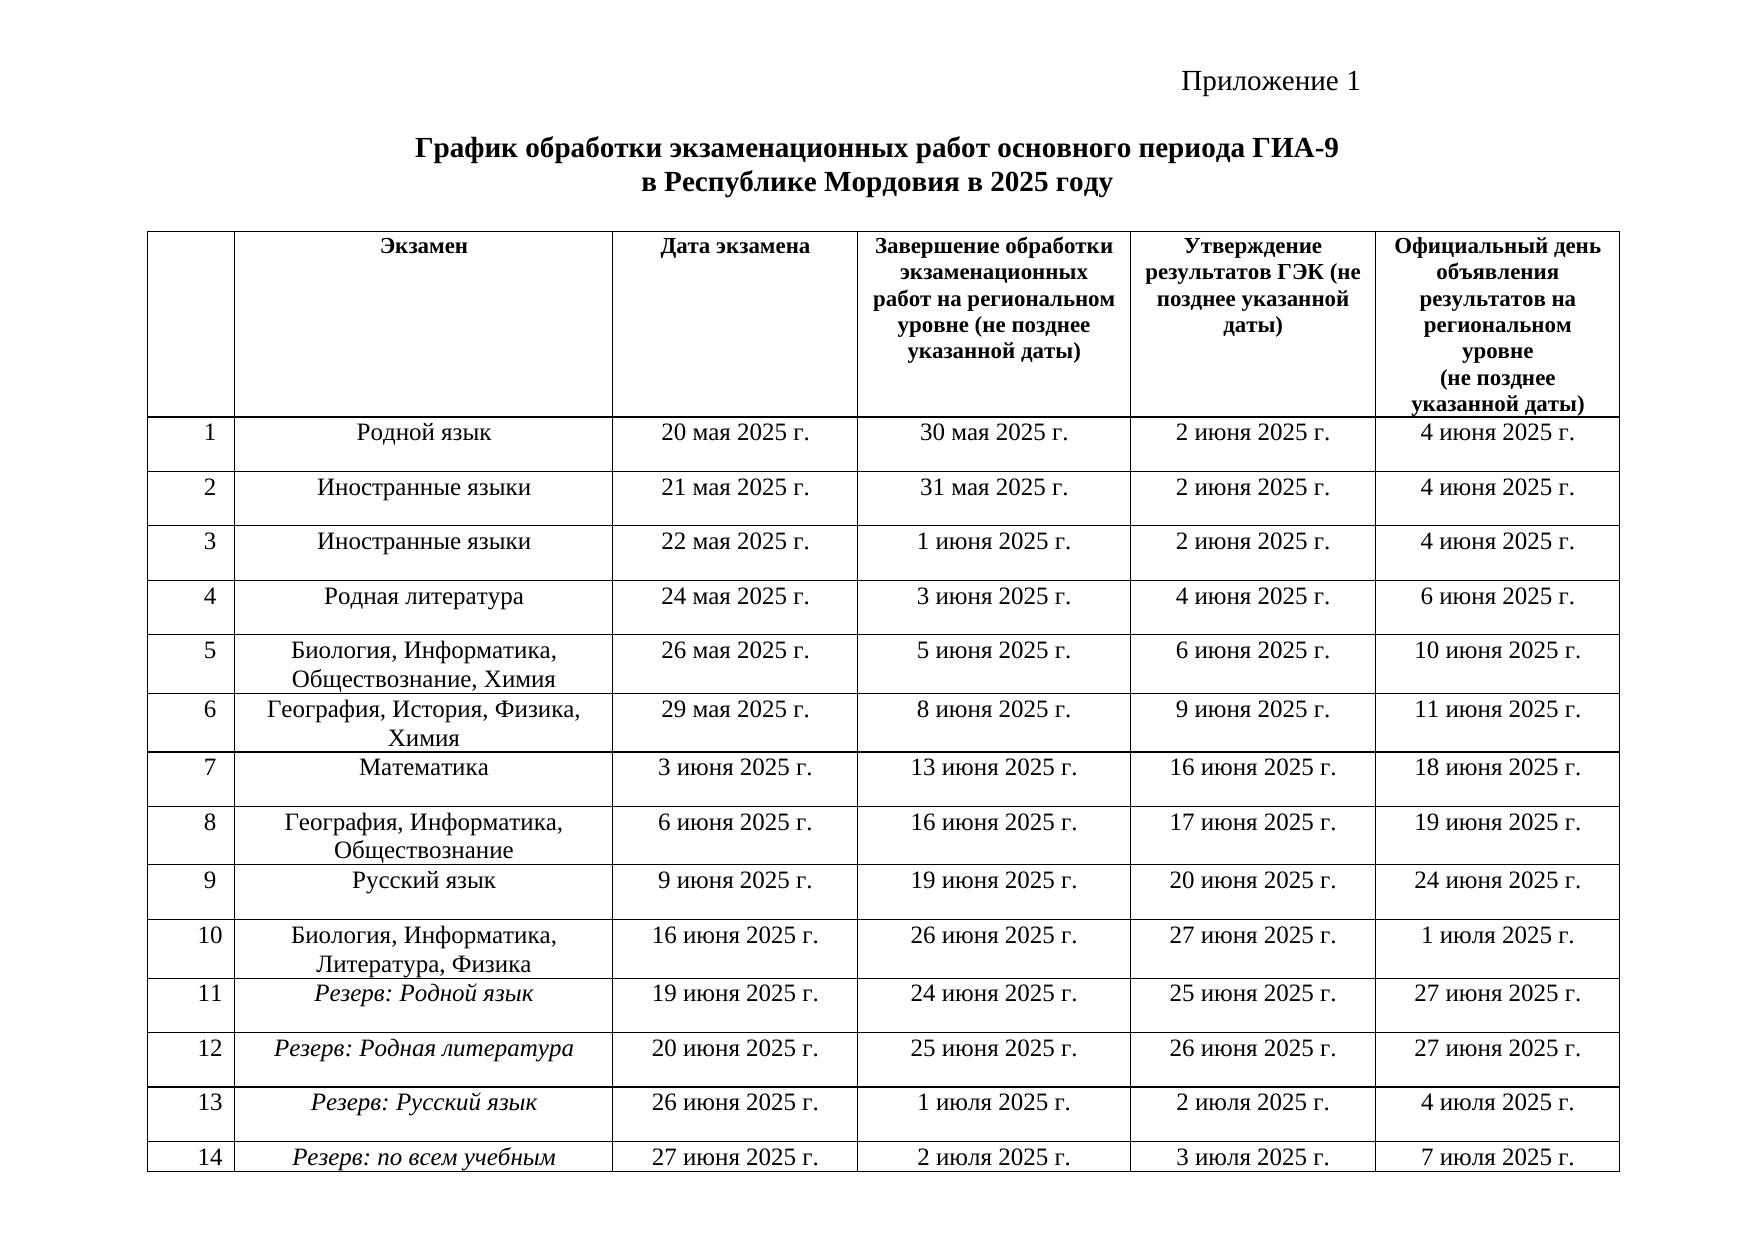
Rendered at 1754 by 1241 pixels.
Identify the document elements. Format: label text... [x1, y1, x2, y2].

table_cell 19 июня 2025 г. [613, 979, 857, 1032]
table_cell 3 июня 2025 г. [858, 581, 1130, 634]
table_cell 7 [148, 753, 234, 806]
table_cell 10 [148, 920, 234, 977]
table_cell 3 июля 2025 г. [1131, 1142, 1375, 1171]
table_cell 4 июня 2025 г. [1131, 581, 1375, 634]
table_header Завершение обработки экзаменационных работ на региональном уровне (не позднее указанной даты) [858, 232, 1130, 416]
table_cell 1 июля 2025 г. [858, 1088, 1130, 1141]
table_cell 11 [148, 979, 234, 1032]
text в Республике Мордовия в 2025 году [118, 164, 1636, 197]
table_header [148, 232, 234, 416]
table_cell Русский язык [235, 865, 612, 919]
table_cell 6 июня 2025 г. [1131, 635, 1375, 693]
table_cell 12 [148, 1033, 234, 1086]
table_cell 27 июня 2025 г. [1376, 1033, 1619, 1086]
table_cell 4 [148, 581, 234, 634]
table_cell 24 мая 2025 г. [613, 581, 857, 634]
table_cell 9 июня 2025 г. [613, 865, 857, 919]
table_cell Резерв: по всем учебным предметам (кроме Русского языка и Математики) [235, 1142, 612, 1171]
table_cell 16 июня 2025 г. [613, 920, 857, 977]
table_cell 2 июля 2025 г. [858, 1142, 1130, 1171]
text Приложение 1 [1181, 63, 1680, 97]
table_cell 26 мая 2025 г. [613, 635, 857, 693]
table_cell 20 мая 2025 г. [613, 418, 857, 471]
table_cell 6 июня 2025 г. [1376, 581, 1619, 634]
table_cell 27 июня 2025 г. [1131, 920, 1375, 977]
table_cell Математика [235, 753, 612, 806]
table_cell 13 [148, 1088, 234, 1141]
table_cell 26 июня 2025 г. [1131, 1033, 1375, 1086]
table_cell 22 мая 2025 г. [613, 526, 857, 580]
table_cell 21 мая 2025 г. [613, 472, 857, 525]
table_cell Резерв: Русский язык [235, 1088, 612, 1141]
table_cell Иностранные языки [235, 526, 612, 580]
table_cell 5 [148, 635, 234, 693]
table_cell 14 [148, 1142, 234, 1171]
table_cell 13 июня 2025 г. [858, 753, 1130, 806]
table_cell 25 июня 2025 г. [858, 1033, 1130, 1086]
table_cell 9 июня 2025 г. [1131, 694, 1375, 751]
table_cell Родной язык [235, 418, 612, 471]
table_cell 30 мая 2025 г. [858, 418, 1130, 471]
table_header Официальный день объявления результатов на региональном уровне (не позднее указанной даты) [1376, 232, 1619, 416]
table_cell 8 июня 2025 г. [858, 694, 1130, 751]
table_cell 4 июня 2025 г. [1376, 526, 1619, 580]
table_cell Родная литература [235, 581, 612, 634]
table_cell 31 мая 2025 г. [858, 472, 1130, 525]
table_cell 5 июня 2025 г. [858, 635, 1130, 693]
table_cell 2 июня 2025 г. [1131, 418, 1375, 471]
table_cell 25 июня 2025 г. [1131, 979, 1375, 1032]
table_cell 16 июня 2025 г. [858, 807, 1130, 864]
table_cell 26 июня 2025 г. [858, 920, 1130, 977]
table_cell 3 [148, 526, 234, 580]
table_cell 19 июня 2025 г. [1376, 807, 1619, 864]
table_cell 4 июля 2025 г. [1376, 1088, 1619, 1141]
table_cell 6 июня 2025 г. [613, 807, 857, 864]
table_cell 8 [148, 807, 234, 864]
table_cell 7 июля 2025 г. [1376, 1142, 1619, 1171]
table_cell 20 июня 2025 г. [1131, 865, 1375, 919]
table_cell 27 июня 2025 г. [613, 1142, 857, 1171]
table_cell 1 июня 2025 г. [858, 526, 1130, 580]
table_cell 29 мая 2025 г. [613, 694, 857, 751]
table_cell 6 [148, 694, 234, 751]
table_cell 4 июня 2025 г. [1376, 472, 1619, 525]
table_cell 24 июня 2025 г. [858, 979, 1130, 1032]
table_cell 20 июня 2025 г. [613, 1033, 857, 1086]
table_cell География, История, Физика, Химия [235, 694, 612, 751]
table_cell 19 июня 2025 г. [858, 865, 1130, 919]
table_cell Биология, Информатика, Литература, Физика [235, 920, 612, 977]
table_cell Иностранные языки [235, 472, 612, 525]
table_cell 2 июня 2025 г. [1131, 526, 1375, 580]
table_cell Резерв: Родная литература [235, 1033, 612, 1086]
text График обработки экзаменационных работ основного периода ГИА-9 [118, 130, 1636, 164]
table_cell 11 июня 2025 г. [1376, 694, 1619, 751]
table_cell 24 июня 2025 г. [1376, 865, 1619, 919]
table_header Дата экзамена [613, 232, 857, 416]
table_cell 3 июня 2025 г. [613, 753, 857, 806]
table_cell 4 июня 2025 г. [1376, 418, 1619, 471]
table_cell 26 июня 2025 г. [613, 1088, 857, 1141]
table_cell 2 июля 2025 г. [1131, 1088, 1375, 1141]
table_cell 1 июля 2025 г. [1376, 920, 1619, 977]
table_cell 1 [148, 418, 234, 471]
table_cell 16 июня 2025 г. [1131, 753, 1375, 806]
table_cell 18 июня 2025 г. [1376, 753, 1619, 806]
table_cell 2 [148, 472, 234, 525]
table_cell 2 июня 2025 г. [1131, 472, 1375, 525]
table_cell 10 июня 2025 г. [1376, 635, 1619, 693]
table_header Экзамен [235, 232, 612, 416]
table_cell 17 июня 2025 г. [1131, 807, 1375, 864]
table_cell 27 июня 2025 г. [1376, 979, 1619, 1032]
table_cell 9 [148, 865, 234, 919]
table_header Утверждение результатов ГЭК (не позднее указанной даты) [1131, 232, 1375, 416]
table_cell Биология, Информатика, Обществознание, Химия [235, 635, 612, 693]
table_cell Резерв: Родной язык [235, 979, 612, 1032]
table_cell География, Информатика, Обществознание [235, 807, 612, 864]
